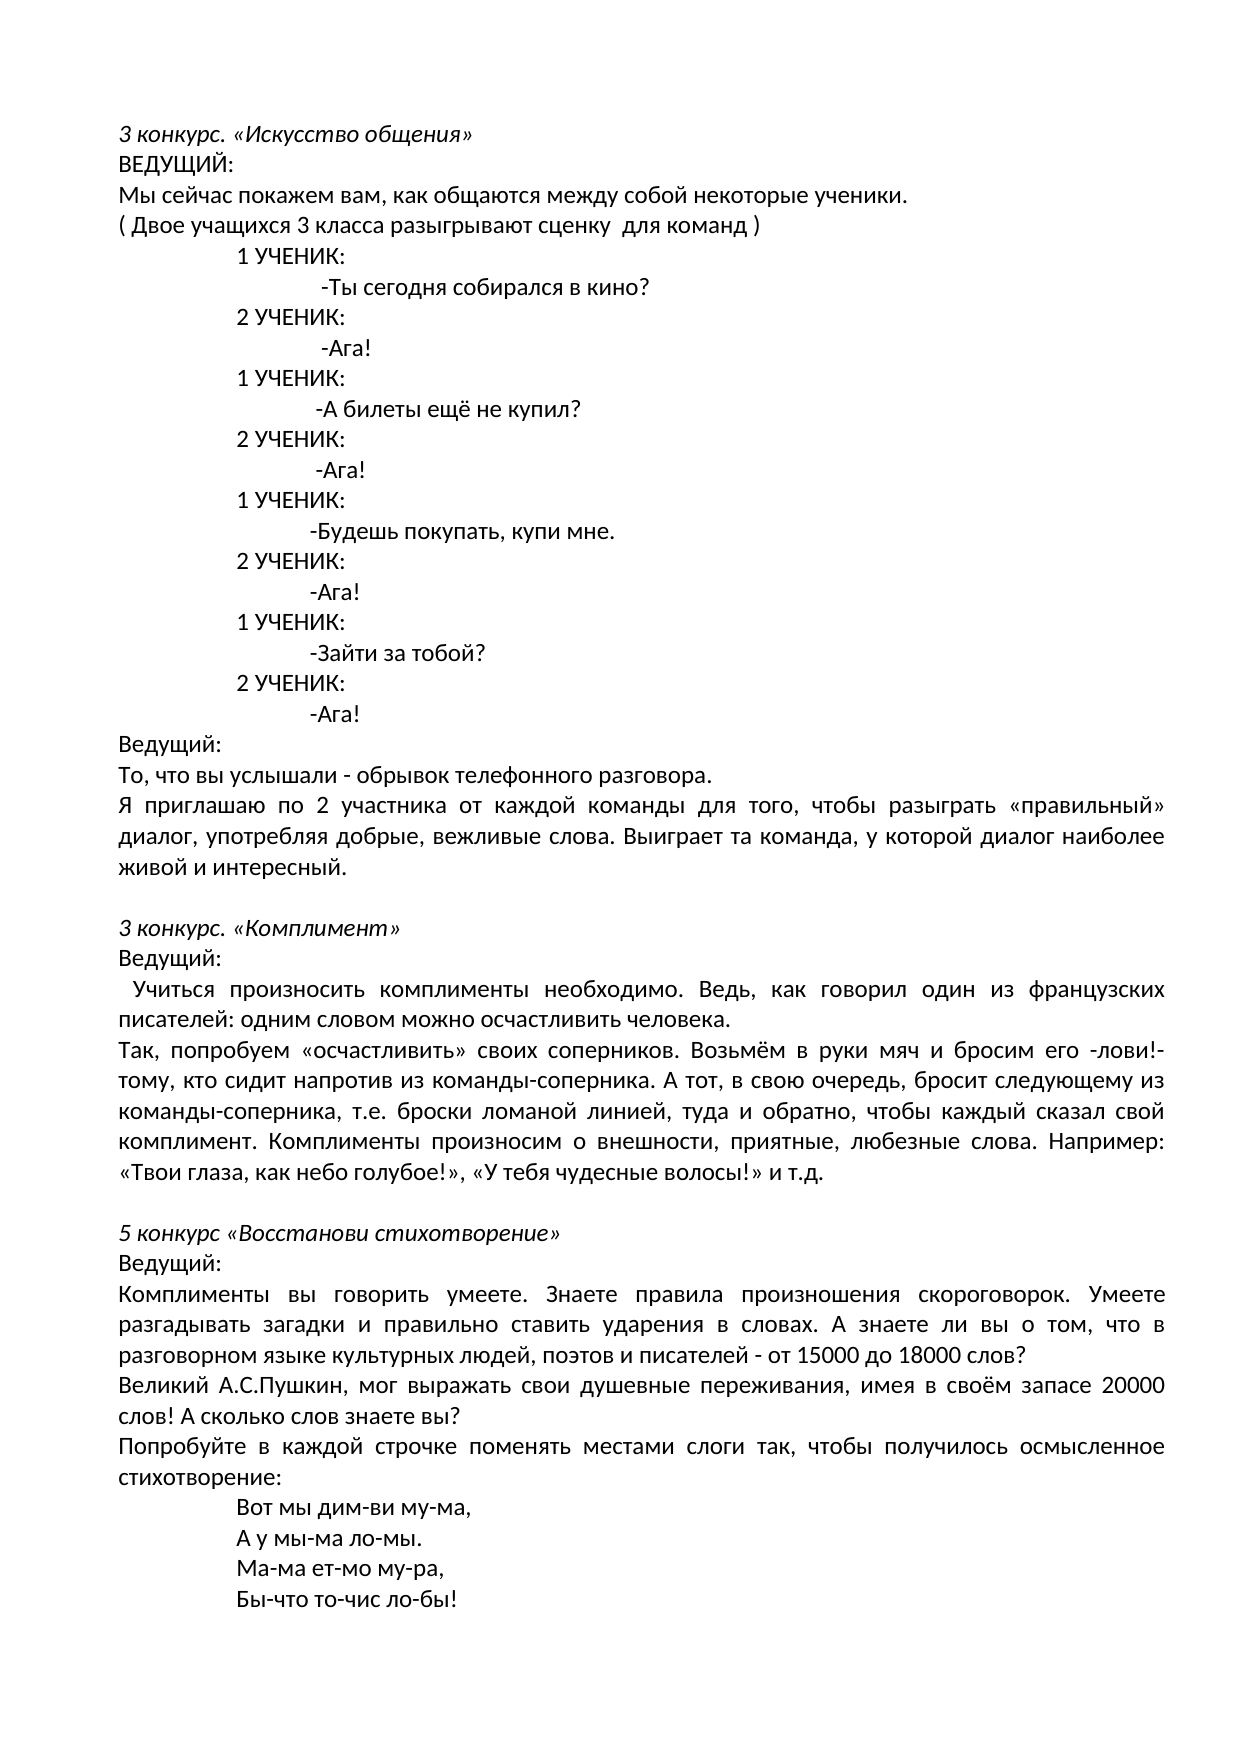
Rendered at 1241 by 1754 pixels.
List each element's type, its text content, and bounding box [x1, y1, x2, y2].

text То, что вы услышали - обрывок телефонного разговора. [118, 759, 1167, 789]
text -Ага! [236, 332, 1167, 362]
text -Будешь покупать, купи мне. [236, 515, 1167, 545]
text -Ага! [236, 454, 1167, 484]
text Комплименты вы говорить умеете. Знаете правила произношения скороговорок. Умеете разгадывать загадки и правильно ставить ударения в словах. А знаете ли вы о том, что в разговорном языке культурных людей, поэтов и писателей - от 15000 до 18000 слов? [118, 1278, 1167, 1369]
text Бы-что то-чис ло-бы! [236, 1583, 1167, 1614]
text Ведущий: [118, 1247, 1167, 1278]
text 2 УЧЕНИК: [236, 667, 1167, 698]
text Попробуйте в каждой строчке поменять местами слоги так, чтобы получилось осмысленное стихотворение: [118, 1431, 1167, 1492]
text 2 УЧЕНИК: [236, 545, 1167, 576]
text 2 УЧЕНИК: [236, 423, 1167, 454]
text Так, попробуем «осчастливить» своих соперников. Возьмём в руки мяч и бросим его -лови!- тому, кто сидит напротив из команды-соперника. А тот, в свою очередь, бросит следующему из команды-соперника, т.е. броски ломаной линией, туда и обратно, чтобы каждый сказал свой комплимент. Комплименты произносим о внешности, приятные, любезные слова. Например: «Твои глаза, как небо голубое!», «У тебя чудесные волосы!» и т.д. [118, 1034, 1167, 1186]
text Ведущий: [118, 942, 1167, 973]
text А у мы-ма ло-мы. [236, 1522, 1167, 1553]
text Я приглашаю по 2 участника от каждой команды для того, чтобы разыграть «правильный» диалог, употребляя добрые, вежливые слова. Выиграет та команда, у которой диалог наиболее живой и интересный. [118, 789, 1167, 881]
text 5 конкурс «Восстанови стихотворение» [118, 1217, 1167, 1247]
text Ведущий: [118, 728, 1167, 759]
text -Зайти за тобой? [236, 637, 1167, 667]
text 1 УЧЕНИК: [236, 240, 1167, 271]
text 3 конкурс. «Комплимент» [118, 912, 1167, 942]
text 1 УЧЕНИК: [236, 484, 1167, 515]
text -Ага! [236, 698, 1167, 728]
text 2 УЧЕНИК: [236, 301, 1167, 332]
text Учиться произносить комплименты необходимо. Ведь, как говорил один из французских писателей: одним словом можно осчастливить человека. [118, 973, 1167, 1034]
text 3 конкурс. «Искусство общения» [118, 118, 1167, 149]
text Ма-ма ет-мо му-ра, [236, 1553, 1167, 1583]
text -А билеты ещё не купил? [236, 393, 1167, 423]
text Великий А.С.Пушкин, мог выражать свои душевные переживания, имея в своём запасе 20000 слов! А сколько слов знаете вы? [118, 1369, 1167, 1431]
text ( Двое учащихся 3 класса разыгрывают сценку для команд ) [118, 210, 1167, 240]
text ВЕДУЩИЙ: [118, 149, 1167, 179]
text -Ага! [236, 576, 1167, 606]
text Мы сейчас покажем вам, как общаются между собой некоторые ученики. [118, 179, 1167, 210]
text 1 УЧЕНИК: [236, 362, 1167, 393]
text Вот мы дим-ви му-ма, [236, 1492, 1167, 1522]
text -Ты сегодня собирался в кино? [236, 271, 1167, 301]
text 1 УЧЕНИК: [236, 606, 1167, 637]
